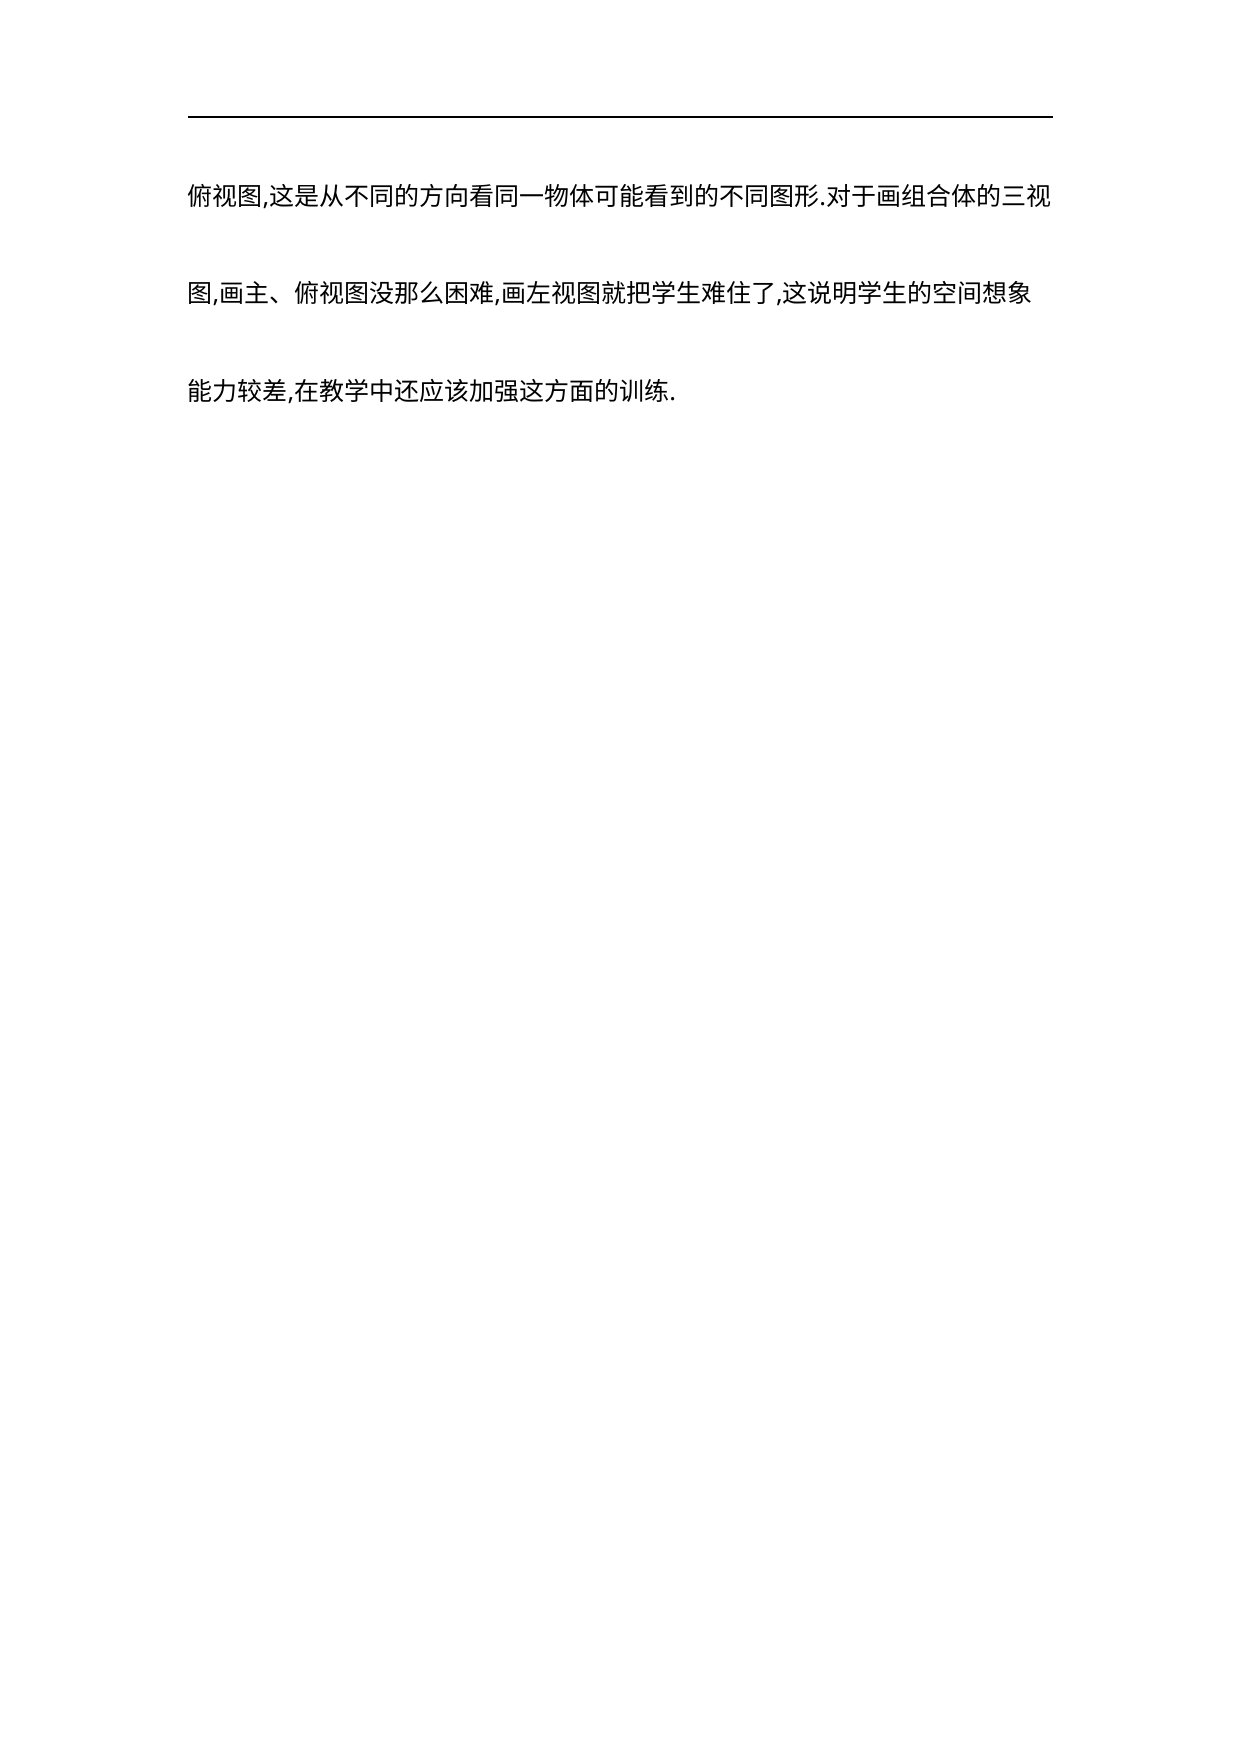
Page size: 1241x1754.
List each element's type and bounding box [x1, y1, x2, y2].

text [187, 162, 1053, 422]
